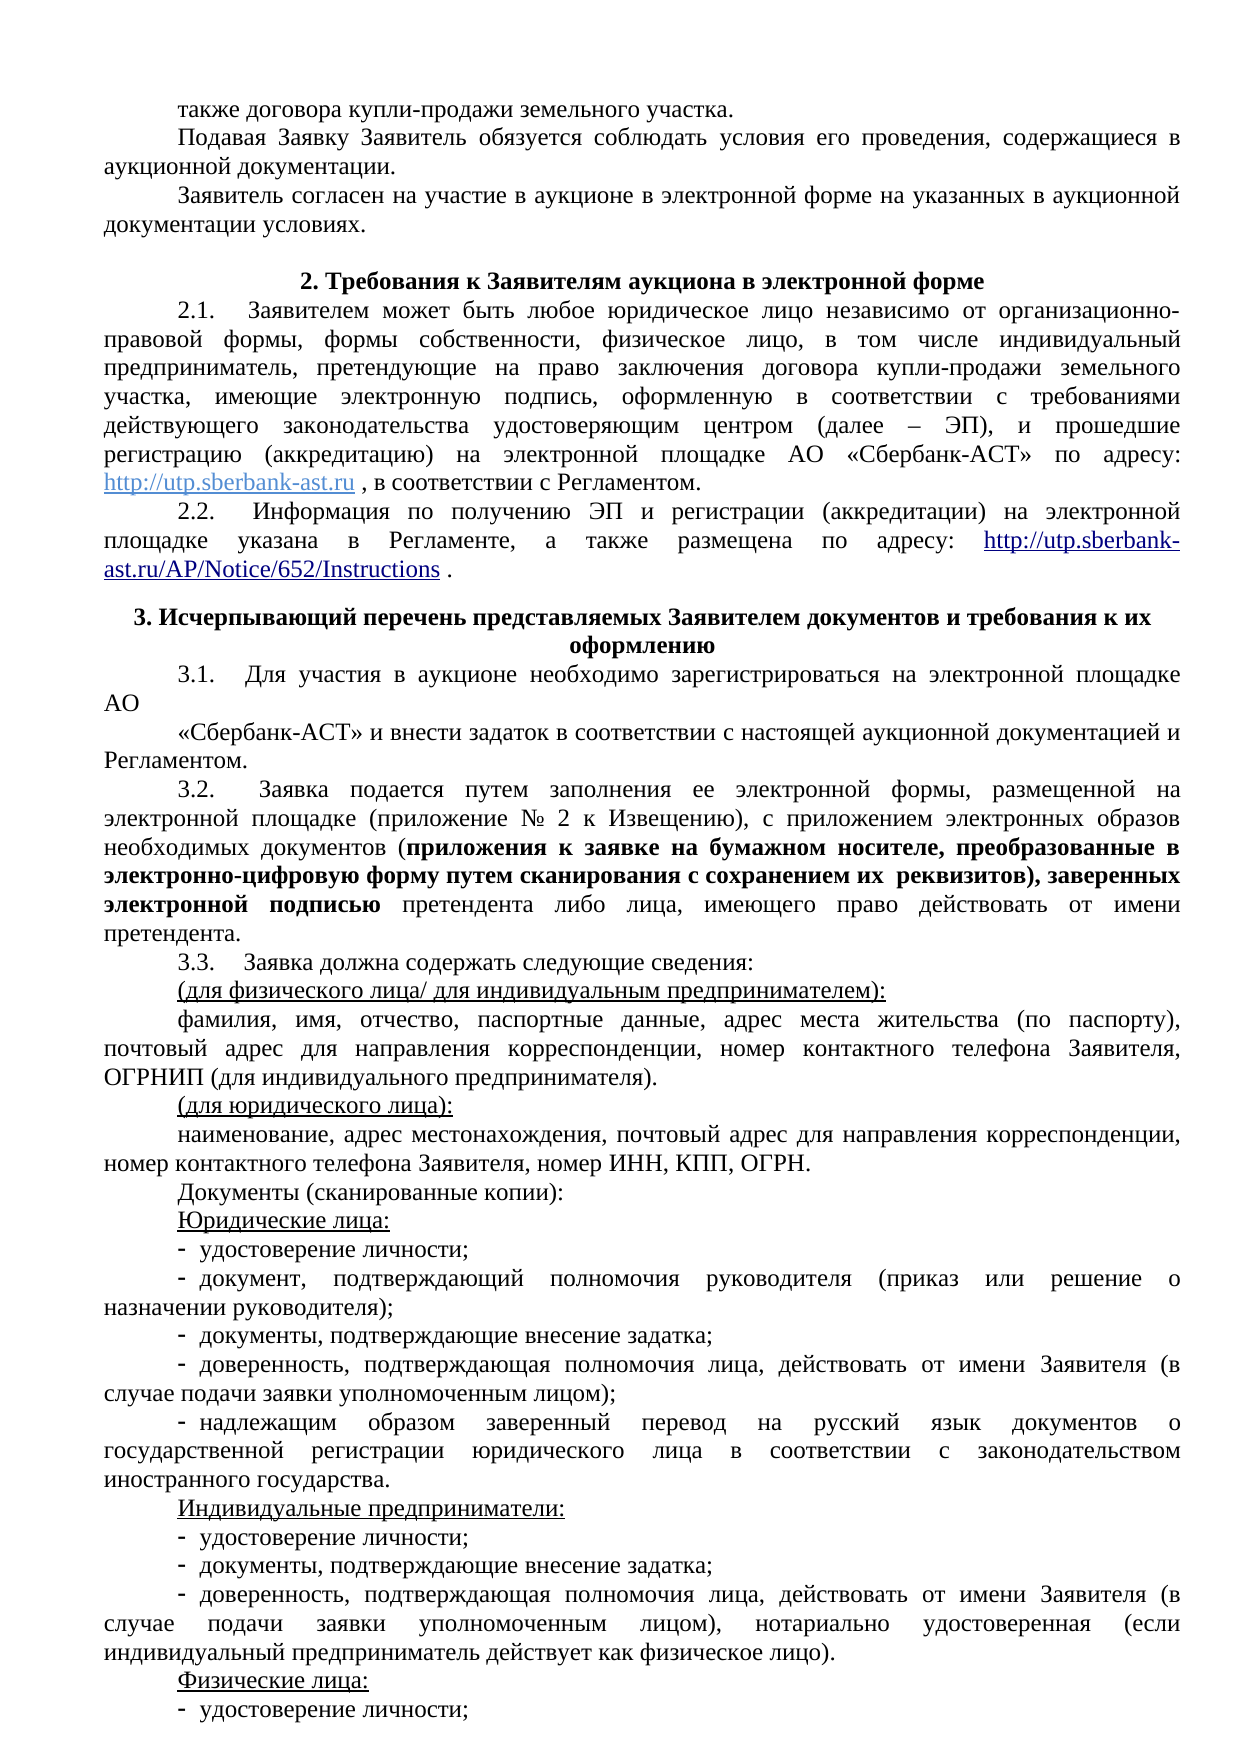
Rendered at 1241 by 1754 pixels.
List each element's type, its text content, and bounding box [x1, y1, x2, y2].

text «Сбербанк-АСТ» и внести задаток в соответствии с настоящей аукционной документацией и Регламентом. [103, 717, 1181, 774]
text также договора купли-продажи земельного участка. [103, 94, 1181, 122]
text Индивидуальные предприниматели: [103, 1493, 1181, 1522]
text Юридические лица: [103, 1205, 1181, 1234]
subtitle 2. Требования к Заявителям аукциона в электронной форме [103, 266, 1181, 295]
list Заявка подается путем заполнения ее электронной формы, размещенной на электронной площадке (приложение № 2 к Извещению), с приложением электронных образов необходимых документов (приложения к заявке на бумажном носителе, преобразованные в электронно-цифровую форму путем сканирования с сохранением их реквизитов), заверенных электронной подписью претендента либо лица, имеющего право действовать от имени претендента. [103, 774, 1181, 947]
text Подавая Заявку Заявитель обязуется соблюдать условия его проведения, содержащиеся в аукционной документации. [103, 122, 1181, 180]
text фамилия, имя, отчество, паспортные данные, адрес места жительства (по паспорту), почтовый адрес для направления корреспонденции, номер контактного телефона Заявителя, ОГРНИП (для индивидуального предпринимателя). [103, 1004, 1181, 1090]
list документы, подтверждающие внесение задатка; [103, 1320, 1181, 1349]
list удостоверение личности; [103, 1522, 1181, 1550]
text Документы (сканированные копии): [103, 1177, 1181, 1205]
subtitle 3. Исчерпывающий перечень представляемых Заявителем документов и требования к их оформлению [103, 602, 1181, 659]
list документы, подтверждающие внесение задатка; [103, 1550, 1181, 1579]
text (для юридического лица): [103, 1090, 1181, 1119]
list доверенность, подтверждающая полномочия лица, действовать от имени Заявителя (в случае подачи заявки уполномоченным лицом), нотариально удостоверенная (если индивидуальный предприниматель действует как физическое лицо). [103, 1579, 1181, 1665]
text Заявитель согласен на участие в аукционе в электронной форме на указанных в аукционной документации условиях. [103, 180, 1181, 237]
list Информация по получению ЭП и регистрации (аккредитации) на электронной площадке указана в Регламенте, а также размещена по адресу: http://utp.sberbank- ast.ru/AP/Notice/652/Instructions . [103, 496, 1181, 582]
list надлежащим образом заверенный перевод на русский язык документов о государственной регистрации юридического лица в соответствии с законодательством иностранного государства. [103, 1407, 1181, 1493]
text Физические лица: [103, 1665, 1181, 1694]
text наименование, адрес местонахождения, почтовый адрес для направления корреспонденции, номер контактного телефона Заявителя, номер ИНН, КПП, ОГРН. [103, 1119, 1181, 1177]
list доверенность, подтверждающая полномочия лица, действовать от имени Заявителя (в случае подачи заявки уполномоченным лицом); [103, 1349, 1181, 1407]
list удостоверение личности; [103, 1234, 1181, 1263]
list Заявка должна содержать следующие сведения: [103, 947, 1181, 975]
list удостоверение личности; [103, 1694, 1181, 1723]
list документ, подтверждающий полномочия руководителя (приказ или решение о назначении руководителя); [103, 1263, 1181, 1320]
list Для участия в аукционе необходимо зарегистрироваться на электронной площадке АО [103, 659, 1181, 717]
text (для физического лица/ для индивидуальным предпринимателем): [103, 975, 1181, 1004]
list Заявителем может быть любое юридическое лицо независимо от организационно- правовой формы, формы собственности, физическое лицо, в том числе индивидуальный предприниматель, претендующие на право заключения договора купли-продажи земельного участка, имеющие электронную подпись, оформленную в соответствии с требованиями действующего законодательства удостоверяющим центром (далее – ЭП), и прошедшие регистрацию (аккредитацию) на электронной площадке АО «Сбербанк-АСТ» по адресу: http://utp.sberbank-ast.ru , в соответствии с Регламентом. [103, 295, 1181, 496]
